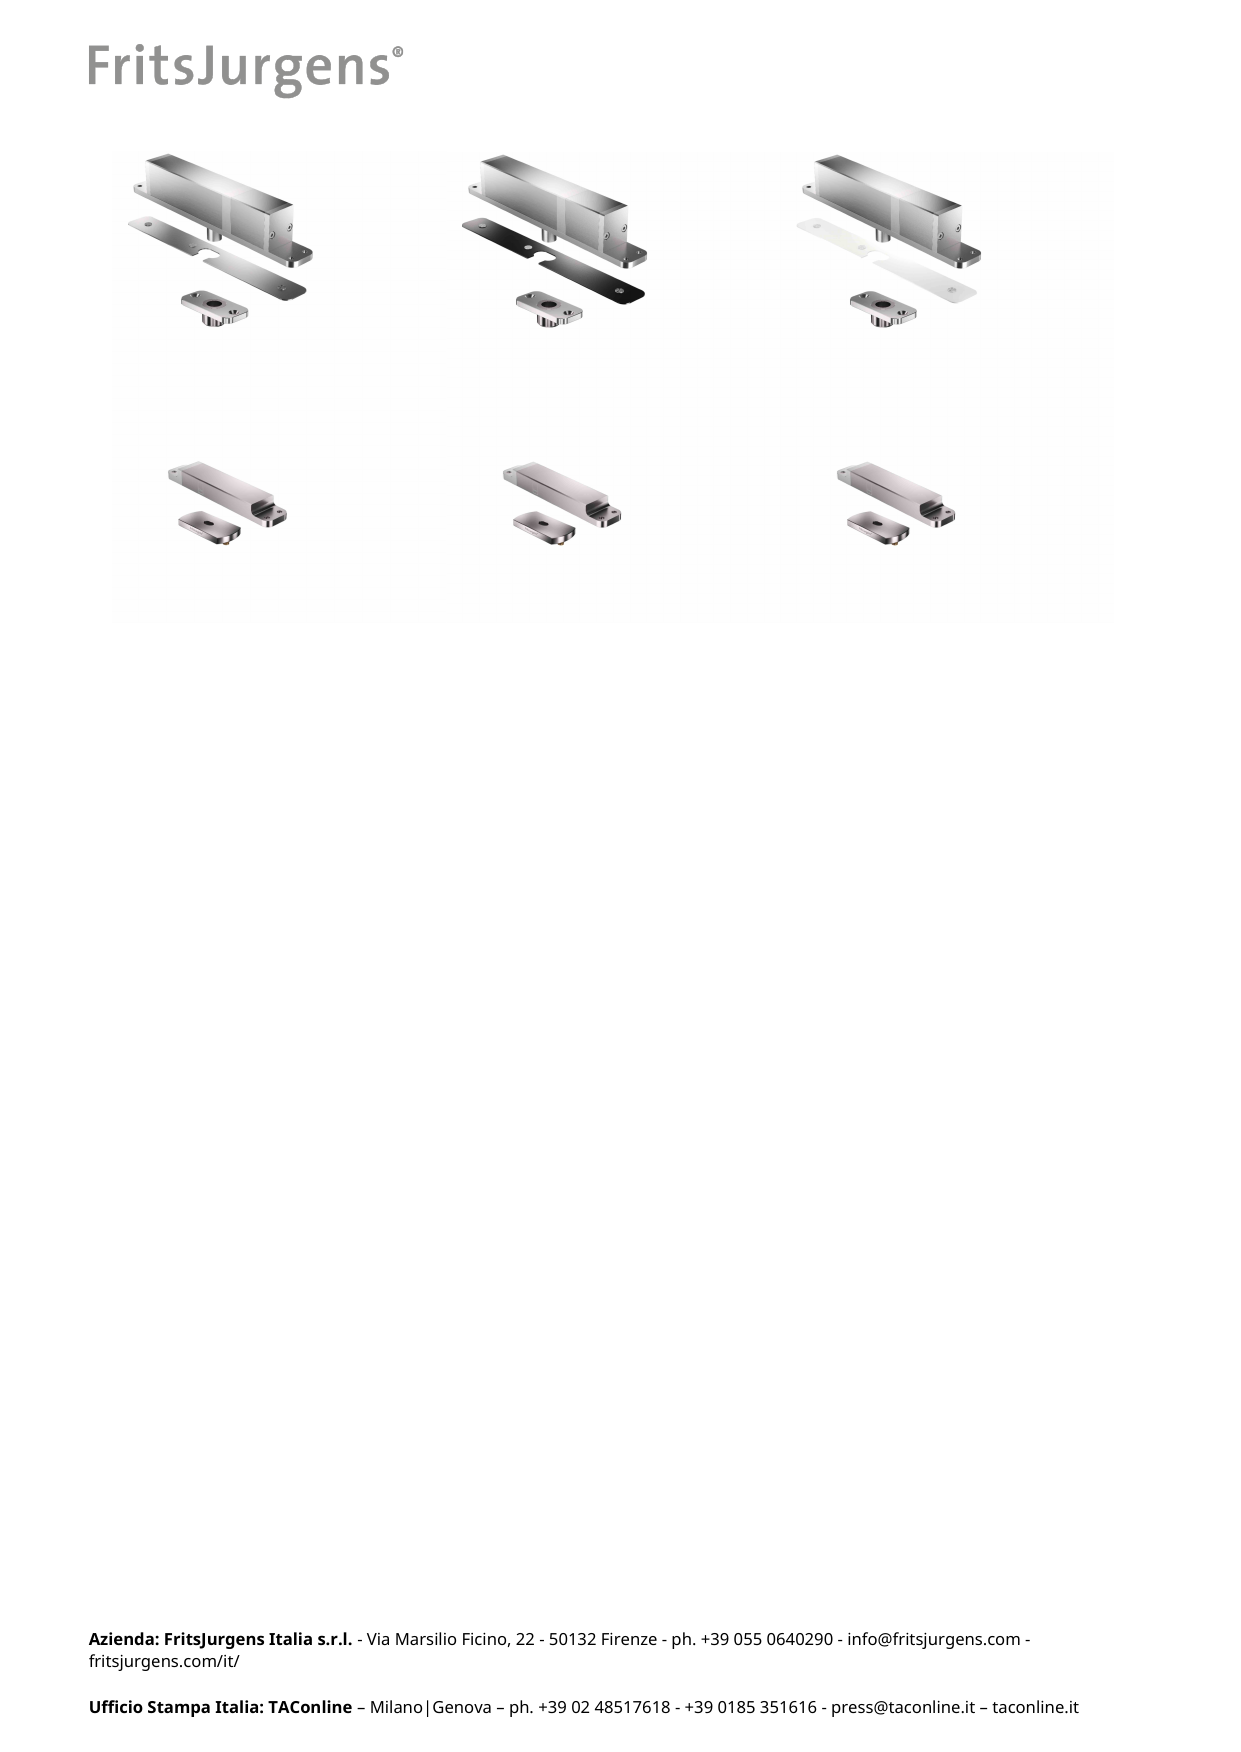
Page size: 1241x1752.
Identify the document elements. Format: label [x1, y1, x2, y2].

picture [73, 16, 416, 123]
picture [111, 151, 1115, 623]
